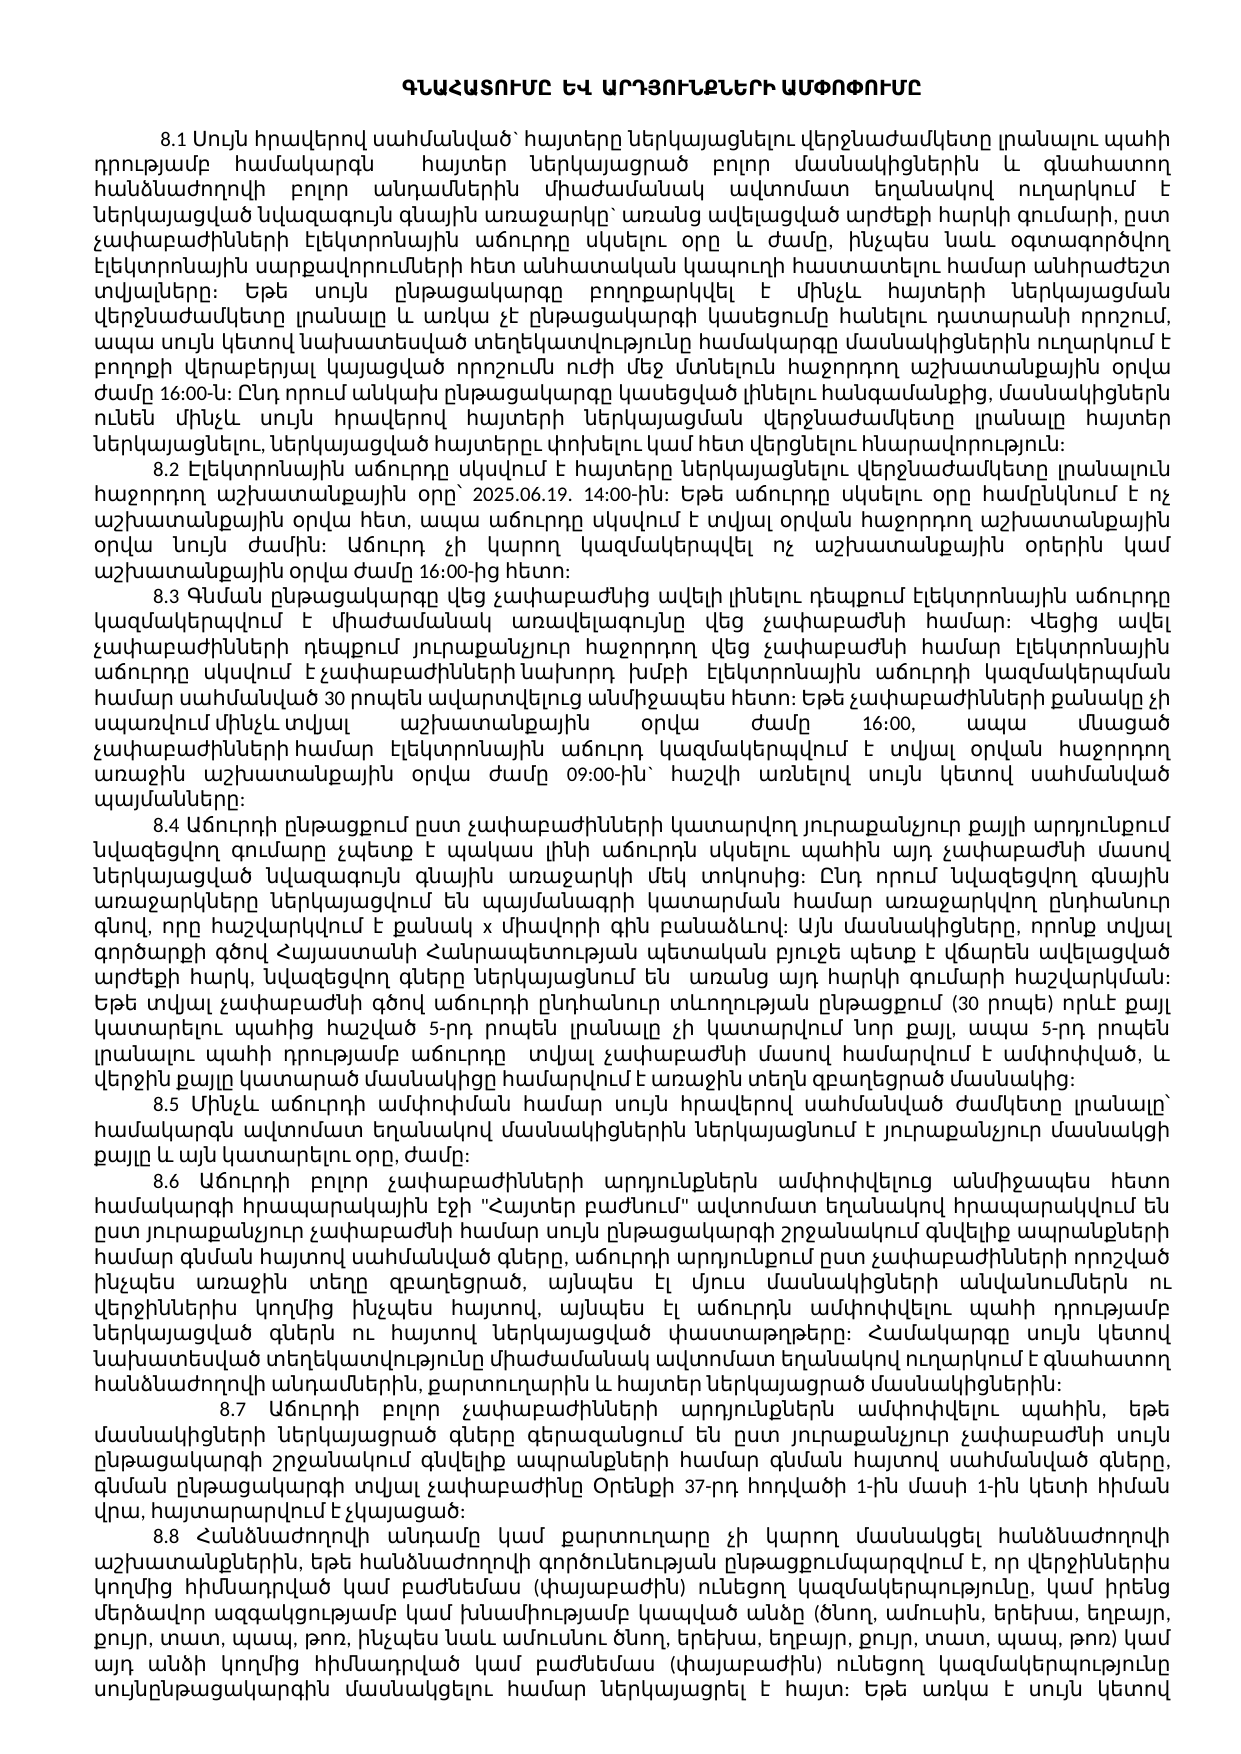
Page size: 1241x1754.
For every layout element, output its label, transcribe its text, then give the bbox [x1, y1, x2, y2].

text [94, 1524, 1171, 1702]
text 8.4 Աճուրդի ընթացքում ըստ չափաբաժինների կատարվող յուրաքանչյուր քայլի արդյունքում նվազեցվող գումարը չպետք է պակաս լինի աճուրդն սկսելու պահին այդ չափաբաժնի մասով ներկայացված նվազագույն գնային առաջարկի մեկ տոկոսից: Ընդ որում նվազեցվող գնային առաջարկները ներկայացվում են պայմանագրի կատարման համար առաջարկվող ընդհանուր գնով, որը հաշվարկվում է քանակ x միավորի գին բանաձևով: Այն մասնակիցները, որոնք տվյալ գործարքի գծով Հայաստանի Հանրապետության պետական բյուջե պետք է վճարեն ավելացված արժեքի հարկ, նվազեցվող գները ներկայացնում են առանց այդ հարկի գումարի հաշվարկման: Եթե տվյալ չափաբաժնի գծով աճուրդի ընդհանուր տևողության ընթացքում (30 րոպե) որևէ քայլ կատարելու պահից հաշված 5-րդ րոպեն լրանալը չի կատարվում նոր քայլ, ապա 5-րդ րոպեն լրանալու պահի դրությամբ աճուրդը տվյալ չափաբաժնի մասով համարվում է ամփոփված, և վերջին քայլը կատարած մասնակիցը համարվում է առաջին տեղն զբաղեցրած մասնակից: [94, 812, 1171, 1092]
text 8.6 Աճուրդի բոլոր չափաբաժինների արդյունքներն ամփոփվելուց անմիջապես հետո համակարգի հրապարակային էջի "Հայտեր բաժնում" ավտոմատ եղանակով հրապարակվում են ըստ յուրաքանչյուր չափաբաժնի համար սույն ընթացակարգի շրջանակում գնվելիք ապրանքների համար գնման հայտով սահմանված գները, աճուրդի արդյունքում ըստ չափաբաժինների որոշված ինչպես առաջին տեղը զբաղեցրած, այնպես էլ մյուս մասնակիցների անվանումներն ու վերջիններիս կողմից ինչպես հայտով, այնպես էլ աճուրդն ամփոփվելու պահի դրությամբ ներկայացված գներն ու հայտով ներկայացված փաստաթղթերը: Համակարգը սույն կետով նախատեսված տեղեկատվությունը միաժամանակ ավտոմատ եղանակով ուղարկում է գնահատող հանձնաժողովի անդամներին, քարտուղարին և հայտեր ներկայացրած մասնակիցներին: [94, 1168, 1171, 1397]
text ԳՆԱՀԱՏՈՒՄԸ ԵՎ ԱՐԴՅՈՒՆՔՆԵՐԻ ԱՄՓՈՓՈՒՄԸ [94, 75, 1171, 100]
text 8.7 Աճուրդի բոլոր չափաբաժինների արդյունքներն ամփոփվելու պահին, եթե մասնակիցների ներկայացրած գները գերազանցում են ըստ յուրաքանչյուր չափաբաժնի սույն ընթացակարգի շրջանակում գնվելիք ապրանքների համար գնման հայտով սահմանված գները, գնման ընթացակարգի տվյալ չափաբաժինը Օրենքի 37-րդ հոդվածի 1-ին մասի 1-ին կետի հիման վրա, հայտարարվում է չկայացած: [94, 1397, 1171, 1524]
text 8.5 Մինչև աճուրդի ամփոփման համար սույն հրավերով սահմանված ժամկետը լրանալը՝ համակարգն ավտոմատ եղանակով մասնակիցներին ներկայացնում է յուրաքանչյուր մասնակցի քայլը և այն կատարելու օրը, ժամը: [94, 1092, 1171, 1168]
text 8.1 Սույն հրավերով սահմանված` հայտերը ներկայացնելու վերջնաժամկետը լրանալու պահի դրությամբ համակարգն հայտեր ներկայացրած բոլոր մասնակիցներին և գնահատող հանձնաժողովի բոլոր անդամներին միաժամանակ ավտոմատ եղանակով ուղարկում է ներկայացված նվազագույն գնային առաջարկը` առանց ավելացված արժեքի հարկի գումարի, ըստ չափաբաժինների էլեկտրոնային աճուրդը սկսելու օրը և ժամը, ինչպես նաև օգտագործվող էլեկտրոնային սարքավորումների հետ անհատական կապուղի հաստատելու համար անհրաժեշտ տվյալները։ Եթե սույն ընթացակարգը բողոքարկվել է մինչև հայտերի ներկայացման վերջնաժամկետը լրանալը և առկա չէ ընթացակարգի կասեցումը հանելու դատարանի որոշում, ապա սույն կետով նախատեսված տեղեկատվությունը համակարգը մասնակիցներին ուղարկում է բողոքի վերաբերյալ կայացված որոշումն ուժի մեջ մտնելուն հաջորդող աշխատանքային օրվա ժամը 16:00-ն: Ընդ որում անկախ ընթացակարգը կասեցված լինելու հանգամանքից, մասնակիցներն ունեն մինչև սույն հրավերով հայտերի ներկայացման վերջնաժամկետը լրանալը հայտեր ներկայացնելու, ներկայացված հայտերըւ փոխելու կամ հետ վերցնելու հնարավորություն: [94, 126, 1171, 456]
text 8.2 Էլեկտրոնային աճուրդը սկսվում է հայտերը ներկայացնելու վերջնաժամկետը լրանալուն հաջորդող աշխատանքային օրը՝ 2025.06.19. 14:00 -ին: Եթե աճուրդը սկսելու օրը համընկնում է ոչ աշխատանքային օրվա հետ, ապա աճուրդը սկսվում է տվյալ օրվան հաջորդող աշխատանքային օրվա նույն ժամին: Աճուրդ չի կարող կազմակերպվել ոչ աշխատանքային օրերին կամ աշխատանքային օրվա ժամը 16։00-ից հետո: [94, 456, 1171, 583]
text 8.3 Գնման ընթացակարգը վեց չափաբաժնից ավելի լինելու դեպքում էլեկտրոնային աճուրդը կազմակերպվում է միաժամանակ առավելագույնը վեց չափաբաժնի համար: Վեցից ավել չափաբաժինների դեպքում յուրաքանչյուր հաջորդող վեց չափաբաժնի համար էլեկտրոնային աճուրդը սկսվում է չափաբաժինների նախորդ խմբի էլեկտրոնային աճուրդի կազմակերպման համար սահմանված 30 րոպեն ավարտվելուց անմիջապես հետո: Եթե չափաբաժինների քանակը չի սպառվում մինչև տվյալ աշխատանքային օրվա ժամը 16։00, ապա մնացած չափաբաժինների համար էլեկտրոնային աճուրդ կազմակերպվում է տվյալ օրվան հաջորդող առաջին աշխատանքային օրվա ժամը 09:00-ին` հաշվի առնելով սույն կետով սահմանված պայմանները: [94, 583, 1171, 812]
